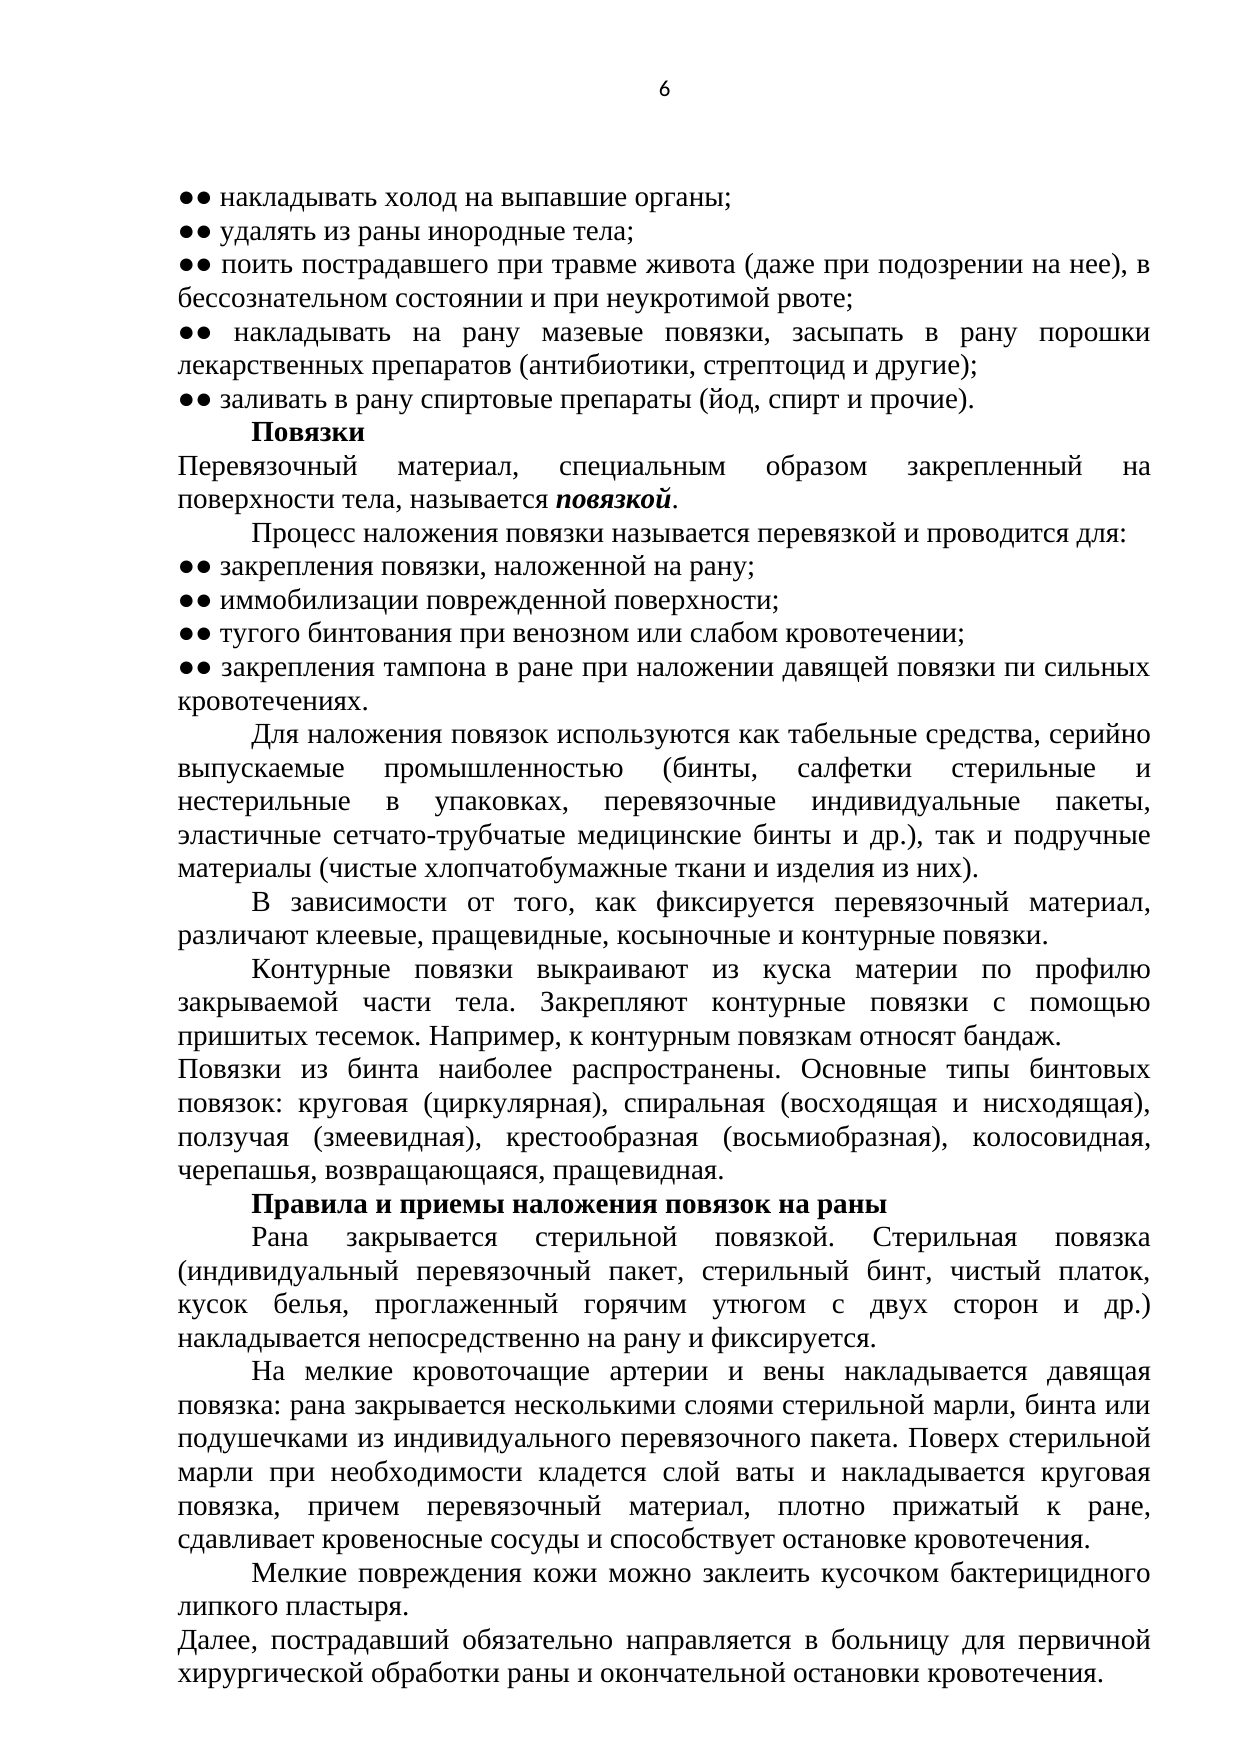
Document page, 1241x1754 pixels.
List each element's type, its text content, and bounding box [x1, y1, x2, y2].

text Правила и приемы наложения повязок на раны [177, 1186, 1152, 1219]
text ●● удалять из раны инородные тела; [177, 213, 1152, 247]
text Процесс наложения повязки называется перевязкой и проводится для: [177, 515, 1152, 548]
text ●● поить пострадавшего при травме живота (даже при подозрении на нее), в бессознательном состоянии и при неукротимой рвоте; [177, 247, 1152, 314]
text На мелкие кровоточащие артерии и вены накладывается давящая повязка: рана закрывается несколькими слоями стерильной марли, бинта или подушечками из индивидуального перевязочного пакета. Поверх стерильной марли при необходимости кладется слой ваты и накладывается круговая повязка, причем перевязочный материал, плотно прижатый к ране, сдавливает кровеносные сосуды и способствует остановке кровотечения. [177, 1353, 1152, 1555]
text Перевязочный материал, специальным образом закрепленный на поверхности тела, называется повязкой. [177, 448, 1152, 515]
text Далее, пострадавший обязательно направляется в больницу для первичной хирургической обработки раны и окончательной остановки кровотечения. [177, 1622, 1152, 1689]
text Мелкие повреждения кожи можно заклеить кусочком бактерицидного липкого пластыря. [177, 1555, 1152, 1622]
text ●● закрепления тампона в ране при наложении давящей повязки пи сильных кровотечениях. [177, 649, 1152, 716]
text ●● заливать в рану спиртовые препараты (йод, спирт и прочие). [177, 381, 1152, 414]
text Рана закрывается стерильной повязкой. Стерильная повязка (индивидуальный перевязочный пакет, стерильный бинт, чистый платок, кусок белья, проглаженный горячим утюгом с двух сторон и др.) накладывается непосредственно на рану и фиксируется. [177, 1219, 1152, 1353]
text ●● накладывать холод на выпавшие органы; [177, 179, 1152, 213]
text В зависимости от того, как фиксируется перевязочный материал, различают клеевые, пращевидные, косыночные и контурные повязки. [177, 884, 1152, 951]
text ●● иммобилизации поврежденной поверхности; [177, 582, 1152, 616]
text Повязки из бинта наиболее распространены. Основные типы бинтовых повязок: круговая (циркулярная), спиральная (восходящая и нисходящая), ползучая (змеевидная), крестообразная (восьмиобразная), колосовидная, черепашья, возвращающаяся, пращевидная. [177, 1052, 1152, 1186]
text ●● накладывать на рану мазевые повязки, засыпать в рану порошки лекарственных препаратов (антибиотики, стрептоцид и другие); [177, 314, 1152, 381]
text Для наложения повязок используются как табельные средства, серийно выпускаемые промышленностью (бинты, салфетки стерильные и нестерильные в упаковках, перевязочные индивидуальные пакеты, эластичные сетчато-трубчатые медицинские бинты и др.), так и подручные материалы (чистые хлопчатобумажные ткани и изделия из них). [177, 716, 1152, 884]
text ●● закрепления повязки, наложенной на рану; [177, 548, 1152, 582]
text ●● тугого бинтования при венозном или слабом кровотечении; [177, 616, 1152, 649]
text Повязки [177, 414, 1152, 448]
text Контурные повязки выкраивают из куска материи по профилю закрываемой части тела. Закрепляют контурные повязки с помощью пришитых тесемок. Например, к контурным повязкам относят бандаж. [177, 951, 1152, 1052]
